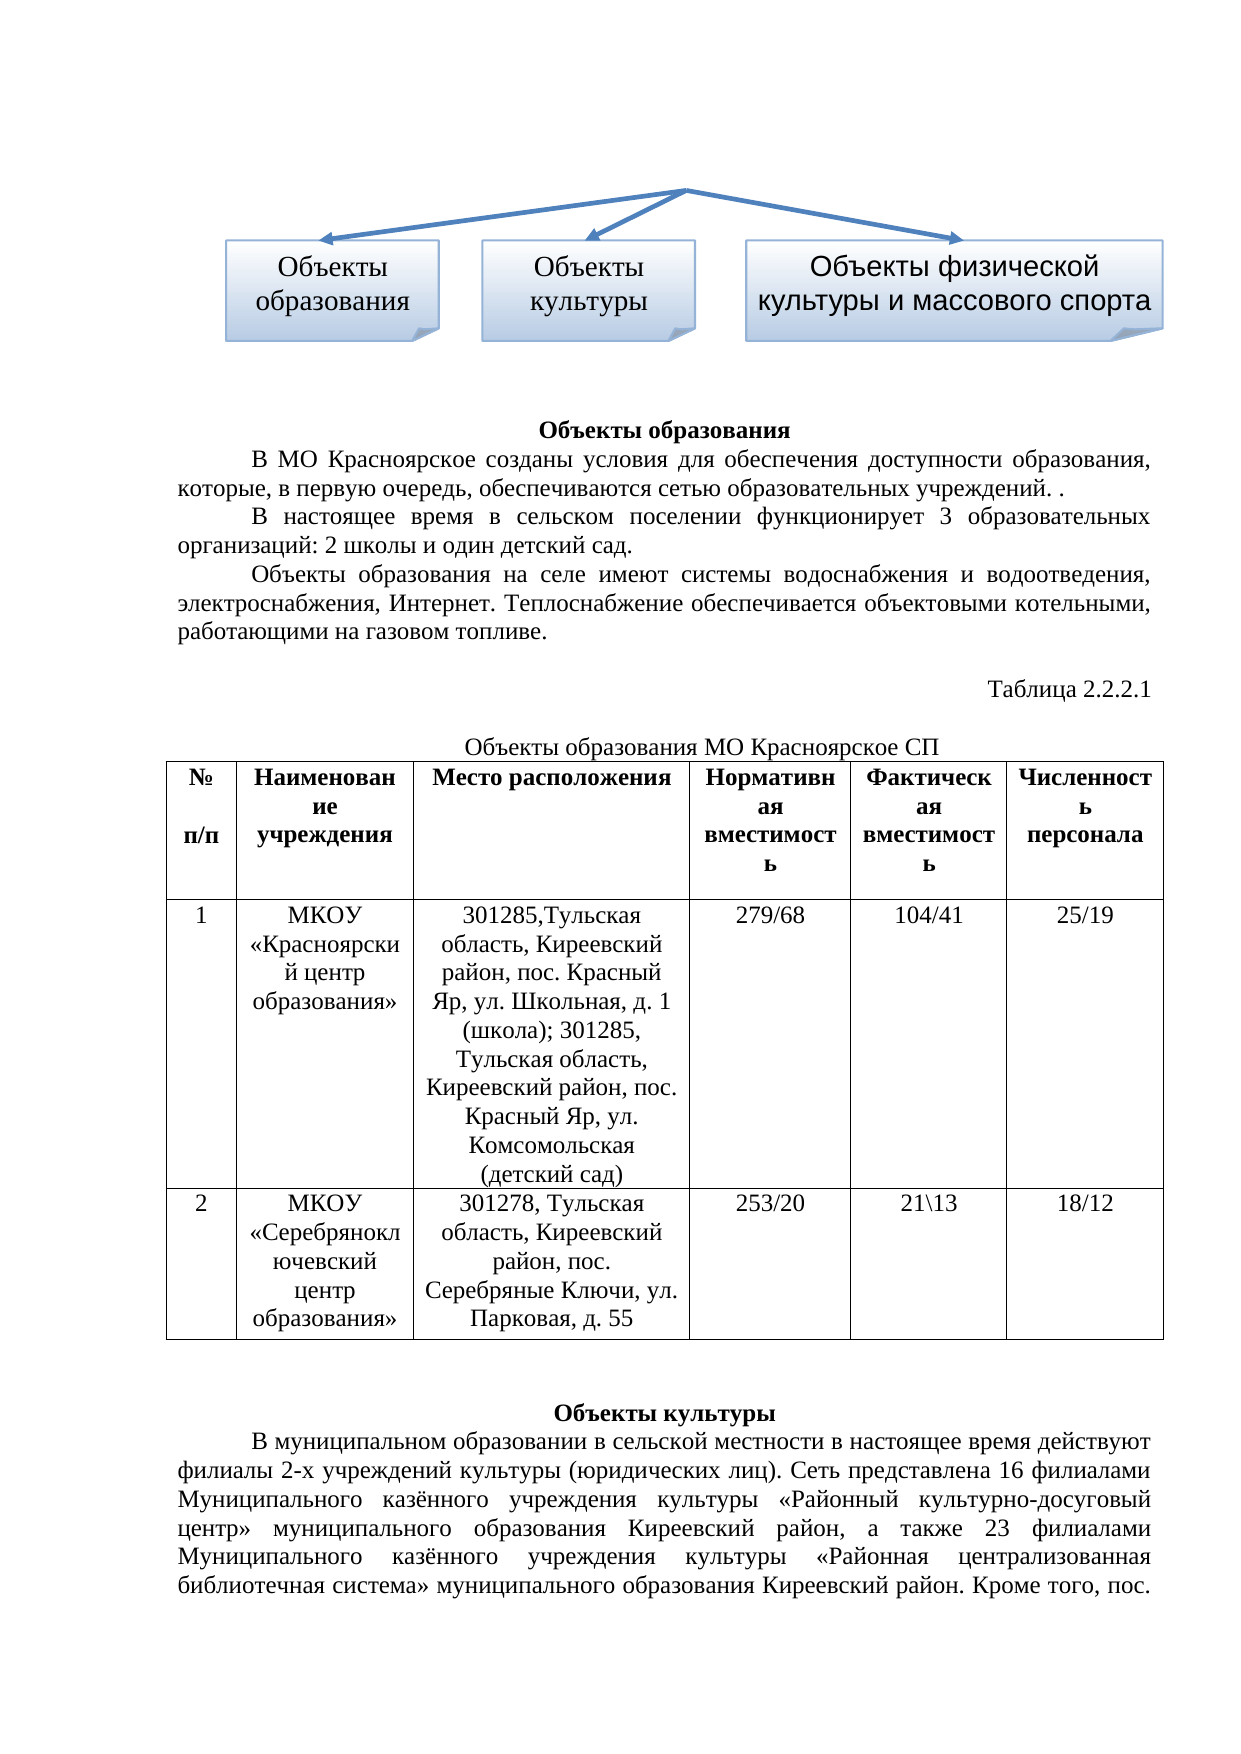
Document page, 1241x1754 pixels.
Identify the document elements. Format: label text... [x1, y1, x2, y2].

table_header Фактическая вместимость [851, 762, 1006, 899]
table_cell 2 [167, 1189, 236, 1339]
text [177, 1426, 1152, 1599]
table_cell 253/20 [690, 1189, 850, 1339]
text Объекты образования [177, 415, 1152, 444]
table_header Место расположения [414, 762, 689, 899]
table_cell 301278, Тульская область, Киреевский район, пос. Серебряные Ключи, ул. Парковая, д. 55 [414, 1189, 689, 1339]
table_header Численность персонала [1007, 762, 1163, 899]
table_header № п/п [167, 762, 236, 899]
table_cell МКОУ «Серебряноключевский центр образования» [237, 1189, 413, 1339]
text В МО Красноярское созданы условия для обеспечения доступности образования, которые, в первую очередь, обеспечиваются сетью образовательных учреждений. . [177, 444, 1152, 501]
table_cell 279/68 [690, 900, 850, 1187]
text Таблица 2.2.2.1 [177, 674, 1152, 703]
table_cell МКОУ «Красноярский центр образования» [237, 900, 413, 1187]
text Объекты образования на селе имеют системы водоснабжения и водоотведения, электроснабжения, Интернет. Теплоснабжение обеспечивается объектовыми котельными, работающими на газовом топливе. [177, 559, 1152, 645]
table_header Нормативная вместимость [690, 762, 850, 899]
text Объекты культуры [177, 1398, 1152, 1426]
table_cell 1 [167, 900, 236, 1187]
table_header Наименование учреждения [237, 762, 413, 899]
table_cell 21\13 [851, 1189, 1006, 1339]
table_cell 25/19 [1007, 900, 1163, 1187]
text В настоящее время в сельском поселении функционирует 3 образовательных организаций: 2 школы и один детский сад. [177, 501, 1152, 559]
table_cell 301285,Тульская область, Киреевский район, пос. Красный Яр, ул. Школьная, д. 1 (школа); 301285, Тульская область, Киреевский район, пос. Красный Яр, ул. Комсомольская (детский сад) [414, 900, 689, 1187]
text Объекты образования МО Красноярское СП [177, 732, 1152, 761]
table_cell 18/12 [1007, 1189, 1163, 1339]
table_cell 104/41 [851, 900, 1006, 1187]
